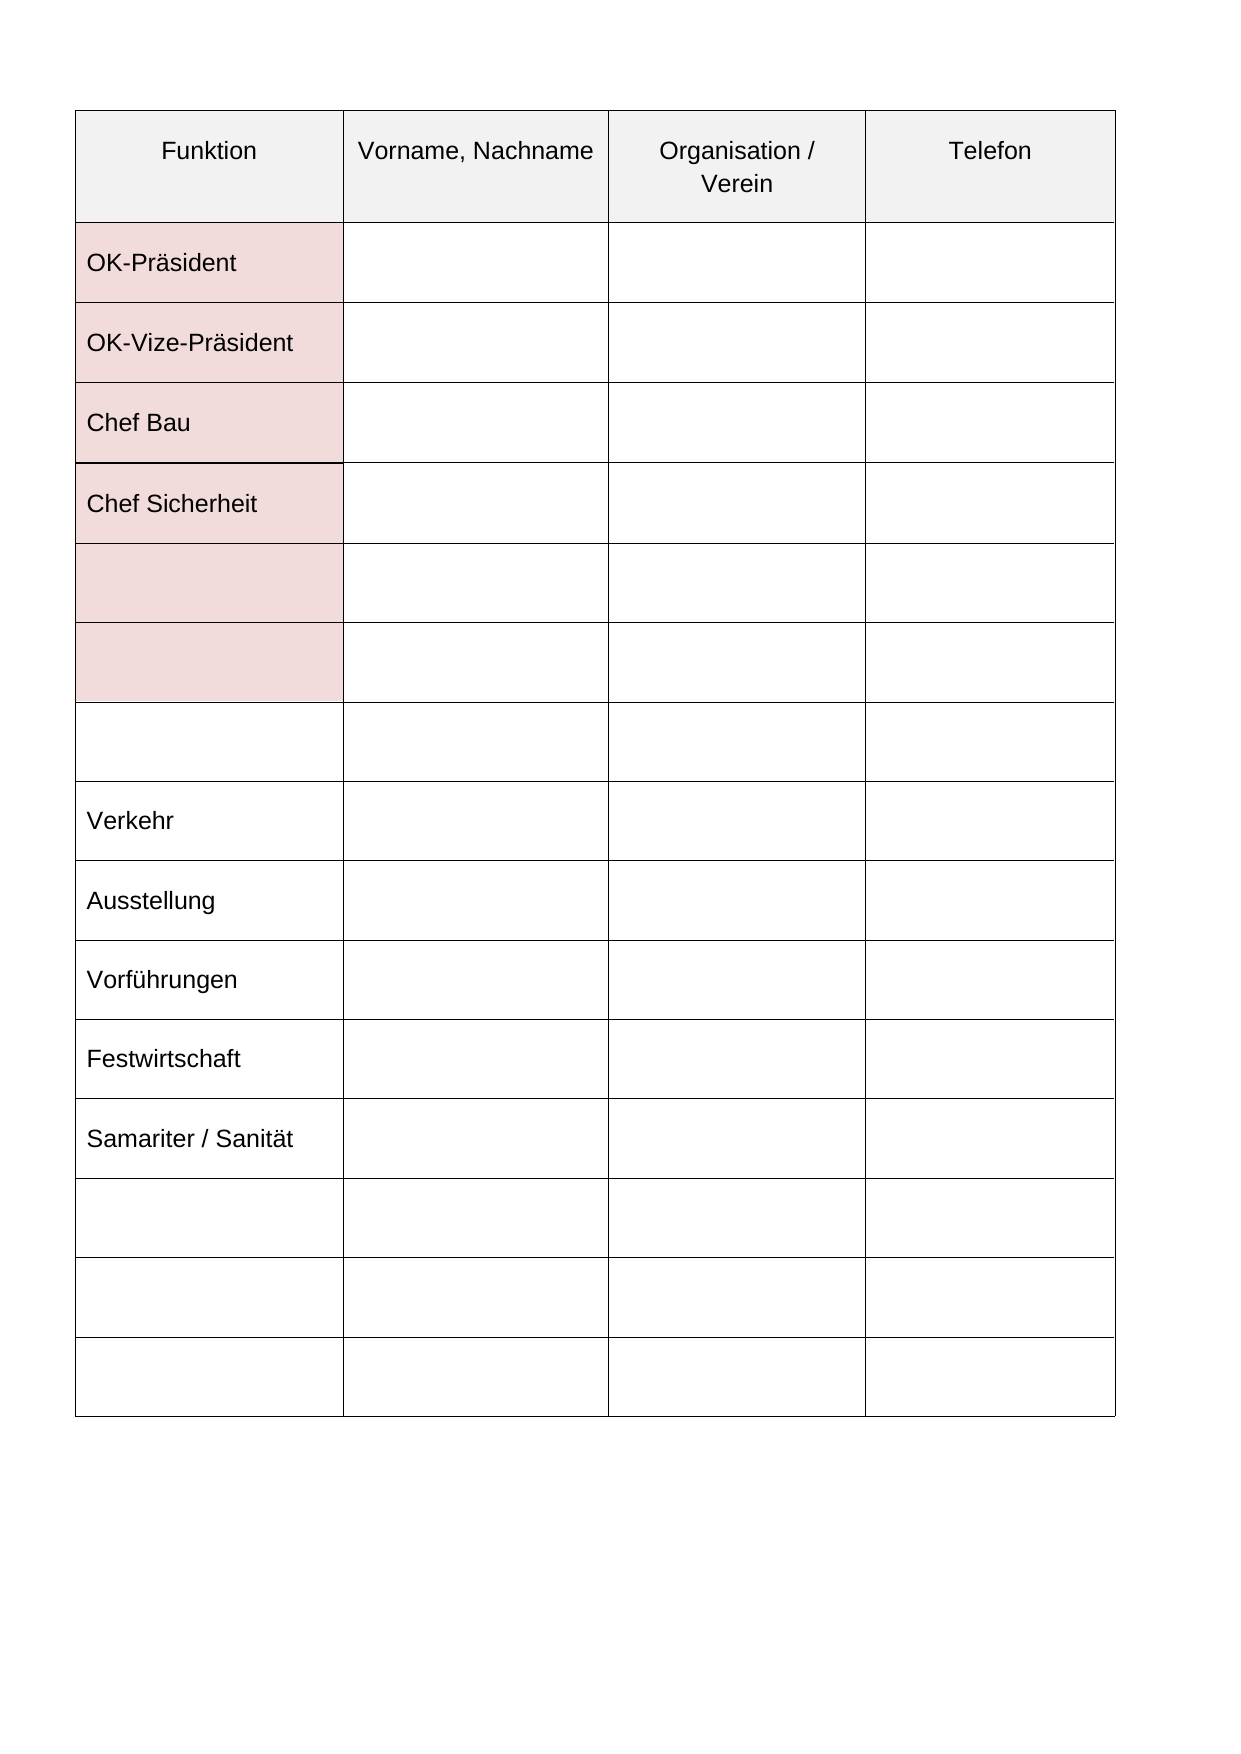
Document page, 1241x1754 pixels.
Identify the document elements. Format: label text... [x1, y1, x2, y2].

table_cell [866, 1098, 1115, 1178]
table_cell [866, 543, 1115, 622]
table_cell [866, 222, 1115, 301]
table_cell [344, 1258, 608, 1336]
table_cell [609, 861, 865, 939]
table_header Telefon [866, 111, 1115, 222]
table_cell [866, 1257, 1115, 1336]
table_cell [609, 1020, 865, 1098]
table_cell [76, 1258, 343, 1336]
table_cell OK-Präsident [76, 223, 343, 301]
table_cell [344, 1020, 608, 1098]
table_cell [609, 544, 865, 622]
table_cell [344, 703, 608, 781]
table_cell [866, 940, 1115, 1019]
table_cell [344, 223, 608, 301]
table_cell [344, 463, 608, 543]
table_cell [609, 223, 865, 301]
table_cell [609, 463, 865, 543]
table_cell OK-Vize-Präsident [76, 303, 343, 382]
table_cell [76, 1338, 343, 1416]
table_cell [609, 941, 865, 1019]
table_cell [344, 941, 608, 1019]
table_cell [866, 1019, 1115, 1098]
table_cell [344, 1338, 608, 1416]
table_cell [344, 303, 608, 382]
table_cell [609, 303, 865, 382]
table_cell [609, 1179, 865, 1257]
table_cell Chef Sicherheit [76, 464, 343, 543]
table_cell [866, 1336, 1115, 1416]
table_cell [609, 1338, 865, 1416]
table_cell [344, 544, 608, 622]
table_header Vorname, Nachname [344, 111, 608, 222]
table_cell [609, 1258, 865, 1336]
table_cell Ausstellung [76, 861, 343, 939]
table_cell [76, 544, 343, 622]
table_cell [609, 383, 865, 462]
table_cell [76, 703, 343, 781]
table_cell [866, 701, 1115, 781]
table_cell [344, 383, 608, 462]
table_cell [609, 1099, 865, 1178]
table_cell [866, 462, 1115, 543]
table_cell [866, 622, 1115, 701]
table_cell [76, 1179, 343, 1257]
table_cell [76, 623, 343, 701]
table_cell [344, 782, 608, 860]
table_cell [344, 1179, 608, 1257]
table_cell [609, 623, 865, 701]
table_cell [344, 1099, 608, 1178]
table_cell Samariter / Sanität [76, 1099, 343, 1178]
table_cell [866, 382, 1115, 462]
table_cell Verkehr [76, 782, 343, 860]
table_cell [866, 1178, 1115, 1257]
table_cell [344, 623, 608, 701]
table_header Funktion [76, 111, 343, 222]
table_header Organisation / Verein [609, 111, 865, 222]
table_cell [866, 781, 1115, 860]
table_cell [609, 703, 865, 781]
table_cell [866, 301, 1115, 382]
table_cell [609, 782, 865, 860]
table_cell Festwirtschaft [76, 1020, 343, 1098]
table_cell [344, 861, 608, 939]
table_cell Vorführungen [76, 941, 343, 1019]
table_cell [866, 860, 1115, 939]
table_cell Chef Bau [76, 383, 343, 462]
